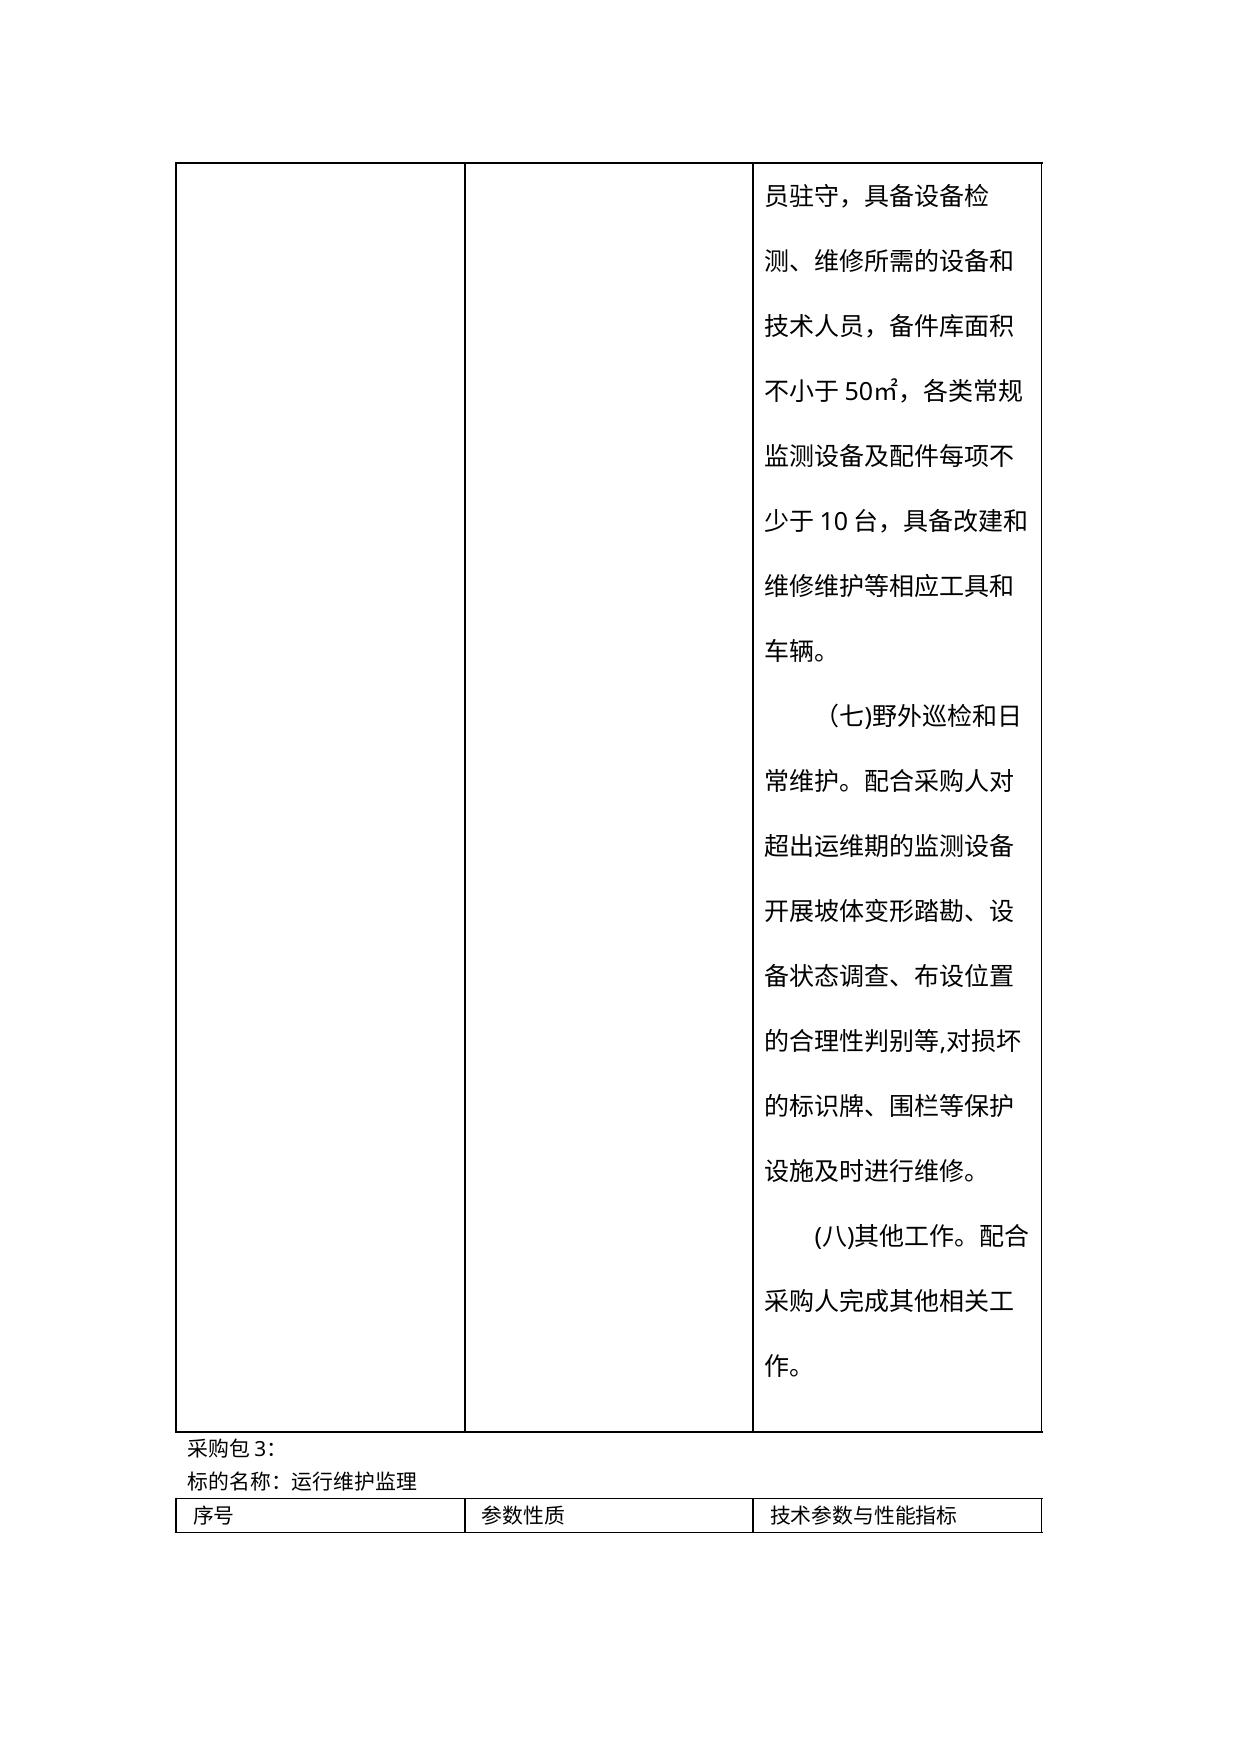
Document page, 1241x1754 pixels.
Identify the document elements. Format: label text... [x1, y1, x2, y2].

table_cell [754, 164, 1041, 1431]
table_cell ★ [466, 164, 752, 1431]
text 采购包3： [187, 1433, 1053, 1465]
table_cell 1 [177, 164, 464, 1431]
table_header 参数性质 [466, 1499, 752, 1532]
table_header 技术参数与性能指标 [754, 1499, 1041, 1532]
table_header 序号 [177, 1499, 464, 1532]
text 标的名称：运行维护监理 [187, 1465, 1053, 1498]
